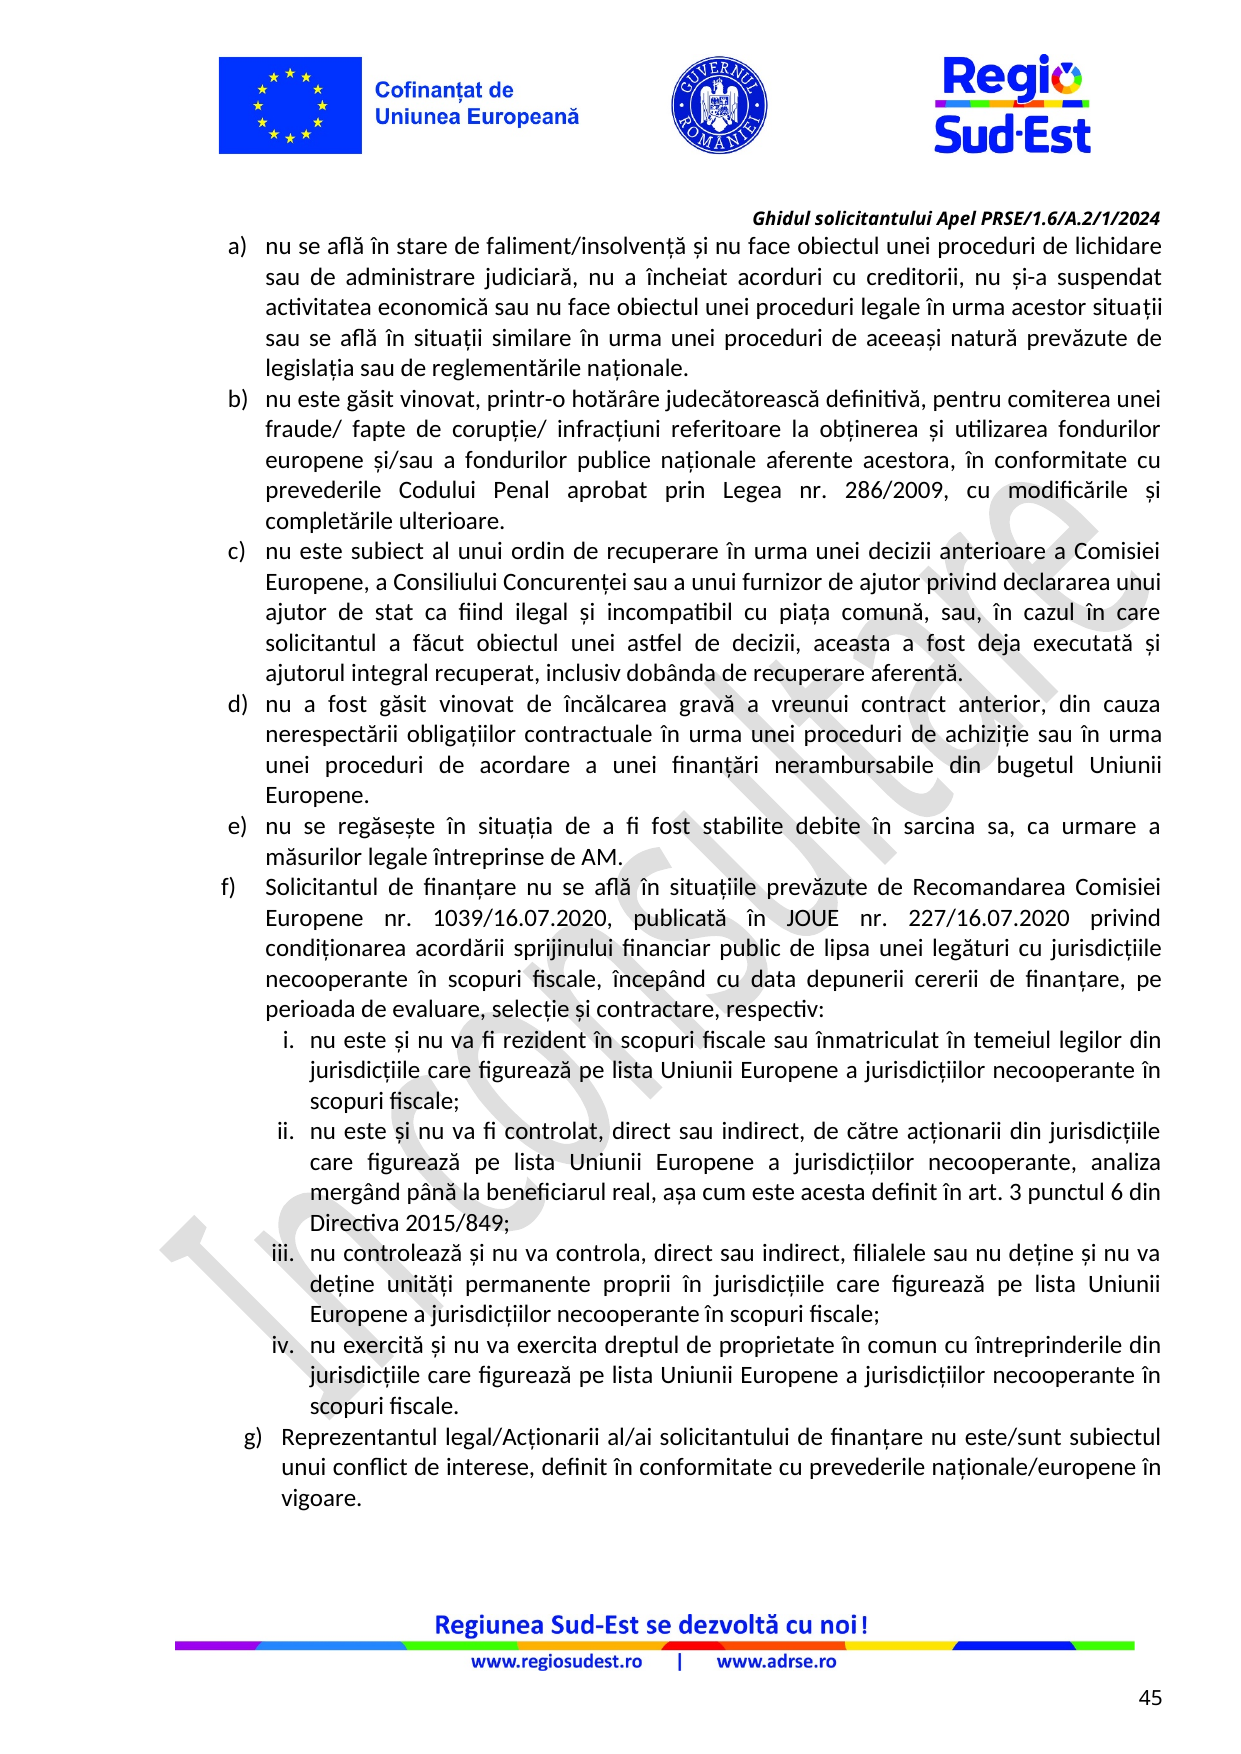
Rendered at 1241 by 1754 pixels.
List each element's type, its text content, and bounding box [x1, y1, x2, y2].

list nu este subiect al unui ordin de recuperare în urma unei decizii anterioare a Comisiei Europene, a Consiliului Concurenței sau a unui furnizor de ajutor privind declararea unui ajutor de stat ca fiind ilegal și incompatibil cu piața comună, sau, în cazul în care solicitantul a făcut obiectul unei astfel de decizii, aceasta a fost deja executată și ajutorul integral recuperat, inclusiv dobânda de recuperare aferentă. [228, 536, 1162, 688]
list nu este și nu va fi controlat, direct sau indirect, de către acționarii din jurisdicțiile care figurează pe lista Uniunii Europene a jurisdicțiilor necooperante, analiza mergând până la beneficiarul real, așa cum este acesta definit în art. 3 punctul 6 din Directiva 2015/849; [295, 1115, 1162, 1237]
list nu este și nu va fi rezident în scopuri fiscale sau înmatriculat în temeiul legilor din jurisdicțiile care figurează pe lista Uniunii Europene a jurisdicțiilor necooperante în scopuri fiscale; [295, 1024, 1162, 1115]
list nu se regăsește în situația de a fi fost stabilite debite în sarcina sa, ca urmare a măsurilor legale întreprinse de AM. [228, 810, 1162, 871]
list Solicitantul de finanțare nu se află în situațiile prevăzute de Recomandarea Comisiei Europene nr. 1039/16.07.2020, publicată în JOUE nr. 227/16.07.2020 privind condiționarea acordării sprijinului financiar public de lipsa unei legături cu jurisdicțiile necooperante în scopuri fiscale, începând cu data depunerii cererii de finanţare, pe perioada de evaluare, selecţie şi contractare, respectiv: [221, 871, 1162, 1024]
list nu se află în stare de faliment/insolvenţă și nu face obiectul unei proceduri de lichidare sau de administrare judiciară, nu a încheiat acorduri cu creditorii, nu şi-a suspendat activitatea economică sau nu face obiectul unei proceduri legale în urma acestor situaţii sau se află în situaţii similare în urma unei proceduri de aceeaşi natură prevăzute de legislaţia sau de reglementările naţionale. [228, 230, 1162, 383]
picture [218, 54, 1091, 155]
list Reprezentantul legal/Acționarii al/ai solicitantului de finanțare nu este/sunt subiectul unui conflict de interese, definit în conformitate cu prevederile naţionale/europene în vigoare. [243, 1421, 1162, 1512]
picture [175, 1614, 1135, 1671]
list nu exercită și nu va exercita dreptul de proprietate în comun cu întreprinderile din jurisdicțiile care figurează pe lista Uniunii Europene a jurisdicțiilor necooperante în scopuri fiscale. [295, 1329, 1162, 1421]
list nu controlează și nu va controla, direct sau indirect, filialele sau nu deține și nu va deține unități permanente proprii în jurisdicțiile care figurează pe lista Uniunii Europene a jurisdicțiilor necooperante în scopuri fiscale; [295, 1237, 1162, 1329]
list nu a fost găsit vinovat de încălcarea gravă a vreunui contract anterior, din cauza nerespectării obligaţiilor contractuale în urma unei proceduri de achiziţie sau în urma unei proceduri de acordare a unei finanţări nerambursabile din bugetul Uniunii Europene. [228, 688, 1162, 810]
list nu este găsit vinovat, printr-o hotărâre judecătorească definitivă, pentru comiterea unei fraude/ fapte de corupție/ infracțiuni referitoare la obținerea și utilizarea fondurilor europene și/sau a fondurilor publice naționale aferente acestora, în conformitate cu prevederile Codului Penal aprobat prin Legea nr. 286/2009, cu modificările și completările ulterioare. [228, 383, 1162, 536]
